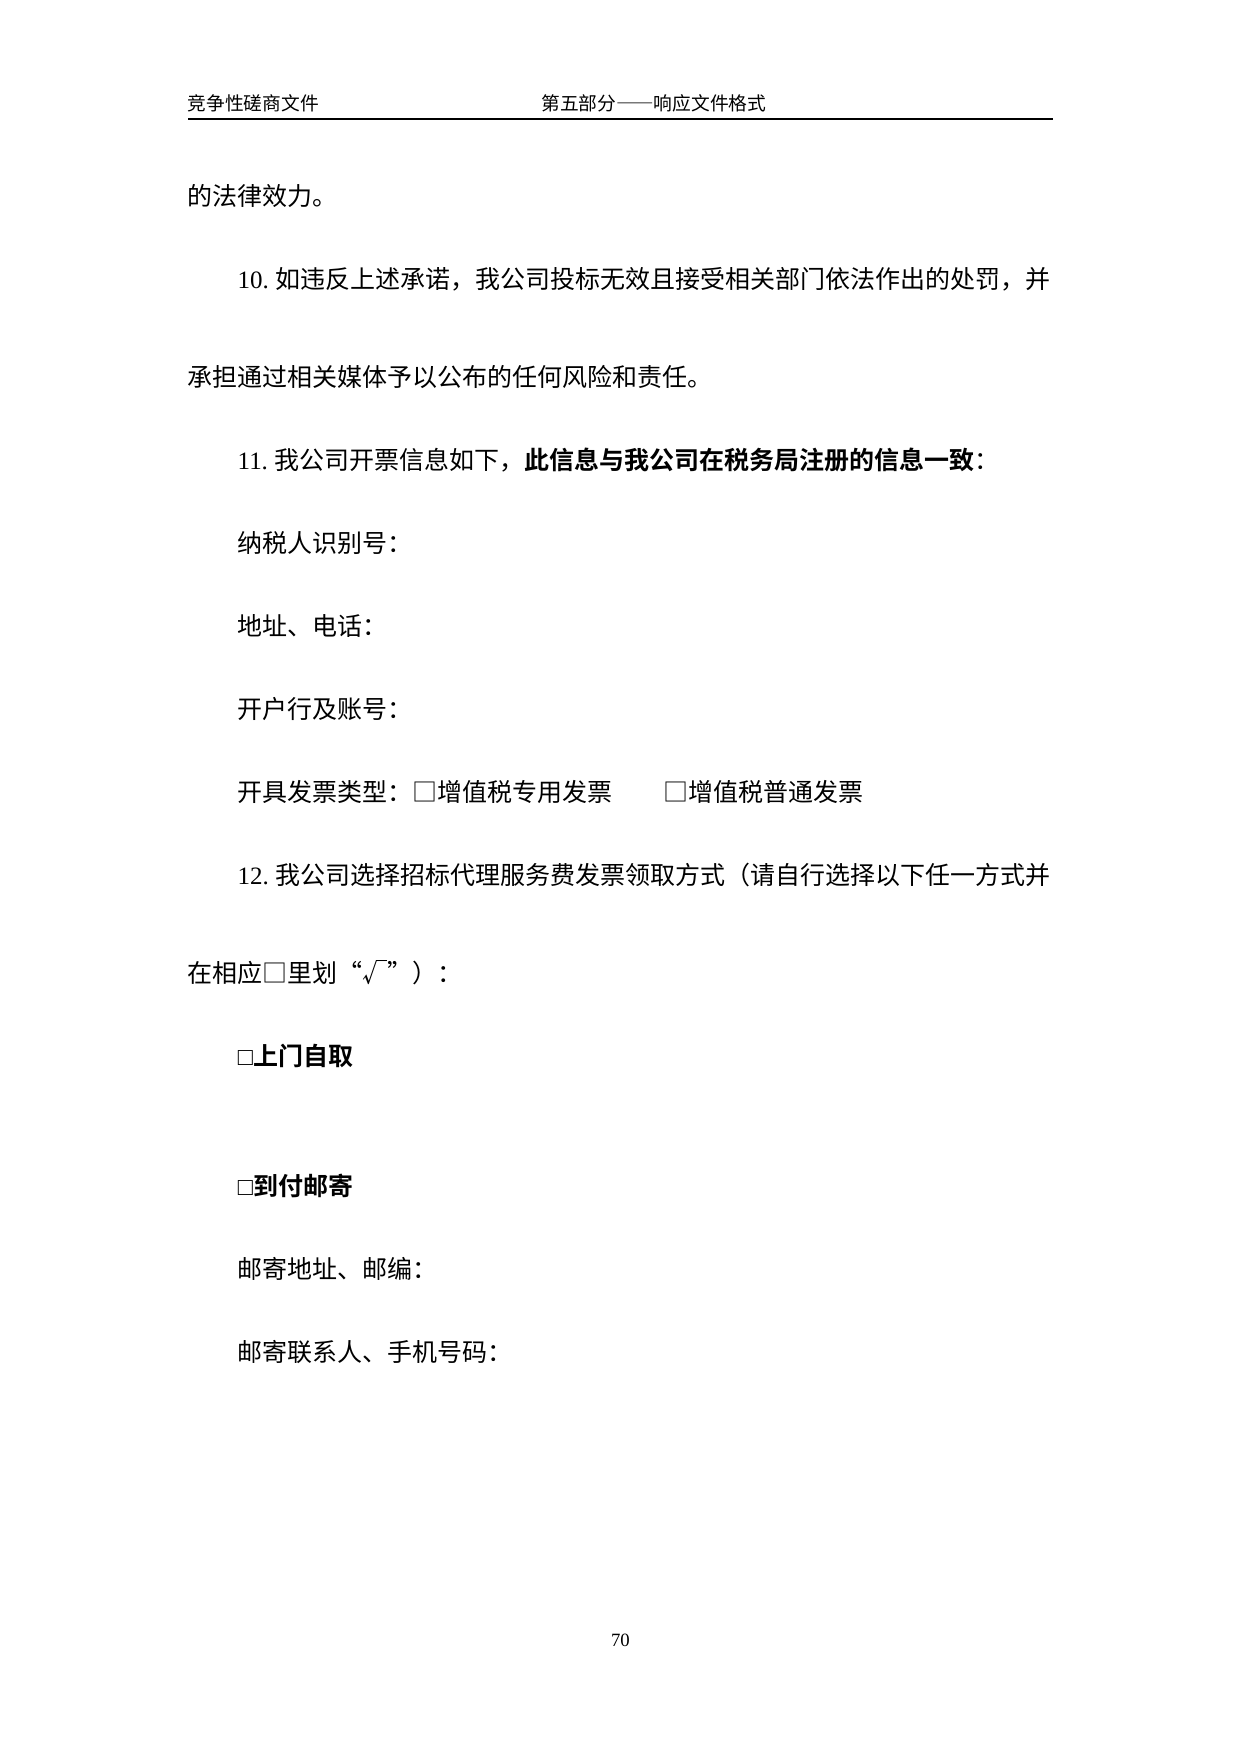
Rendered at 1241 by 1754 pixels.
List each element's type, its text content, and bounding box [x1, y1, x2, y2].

text 邮寄地址、邮编： [187, 1235, 1053, 1300]
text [187, 162, 1053, 227]
text 10. 如违反上述承诺，我公司投标无效且接受相关部门依法作出的处罚，并承担通过相关媒体予以公布的任何风险和责任。 [187, 245, 1053, 408]
text 11. 我公司开票信息如下，此信息与我公司在税务局注册的信息一致： [187, 426, 1053, 491]
text 纳税人识别号： [187, 509, 1053, 574]
text 地址、电话： [187, 592, 1053, 657]
text 12. 我公司选择招标代理服务费发票领取方式（请自行选择以下任一方式并在相应□里划“√”）： [187, 841, 1053, 1004]
text 开具发票类型：□增值税专用发票 □增值税普通发票 [187, 758, 1053, 823]
text 开户行及账号： [187, 675, 1053, 740]
text □上门自取 [187, 1022, 1053, 1087]
text 邮寄联系人、手机号码： [187, 1318, 1053, 1383]
text □到付邮寄 [187, 1152, 1053, 1217]
